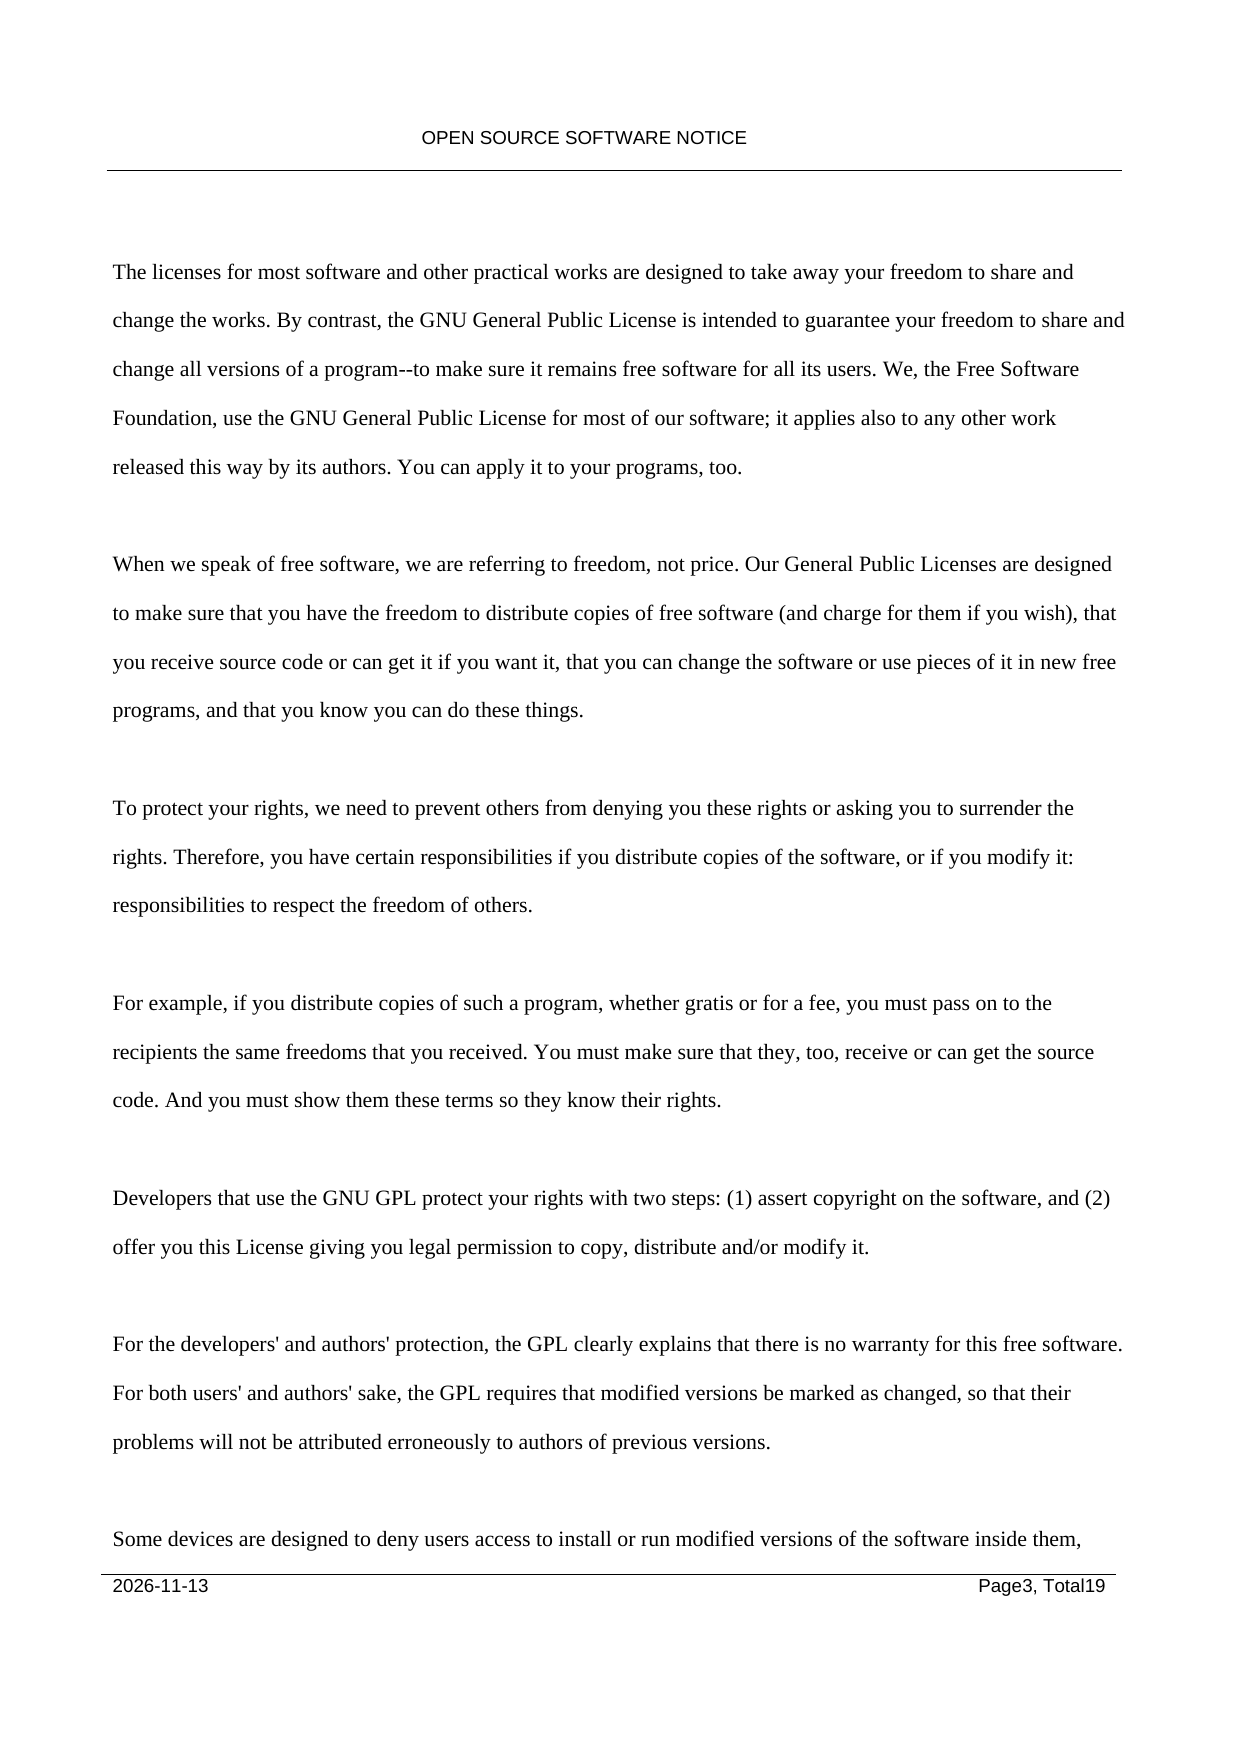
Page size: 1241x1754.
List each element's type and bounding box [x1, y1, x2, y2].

text [112, 206, 1128, 1555]
